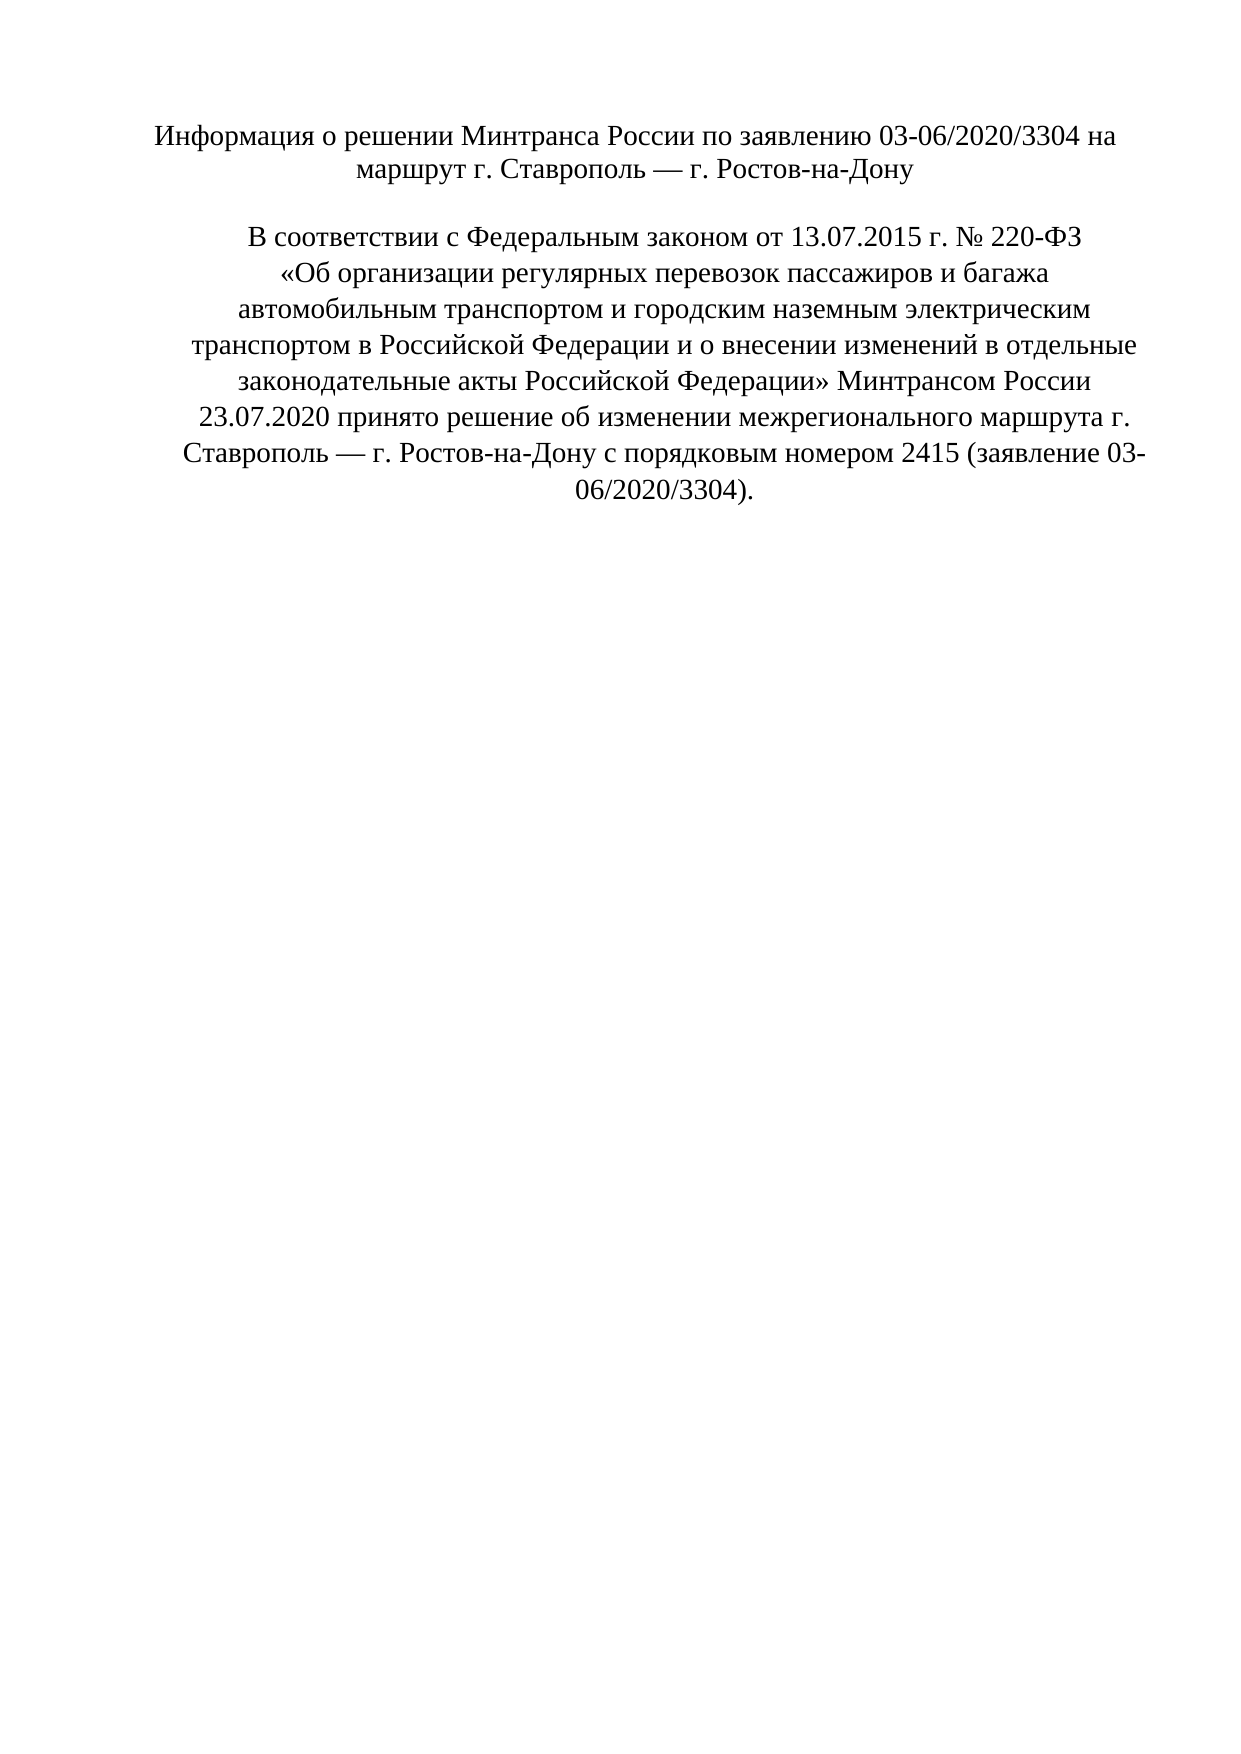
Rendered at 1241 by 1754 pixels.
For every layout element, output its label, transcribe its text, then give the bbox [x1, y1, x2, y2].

text Информация о решении Минтранса России по заявлению 03-06/2020/3304 на маршрут г. Ставрополь — г. Ростов-на-Дону [118, 118, 1152, 185]
text В соответствии с Федеральным законом от 13.07.2015 г. № 220-ФЗ «Об организации регулярных перевозок пассажиров и багажа автомобильным транспортом и городским наземным электрическим транспортом в Российской Федерации и о внесении изменений в отдельные законодательные акты Российской Федерации» Минтрансом России 23.07.2020 принято решение об изменении межрегионального маршрута г. Ставрополь — г. Ростов-на-Дону с порядковым номером 2415 (заявление 03-06/2020/3304). [177, 219, 1152, 505]
